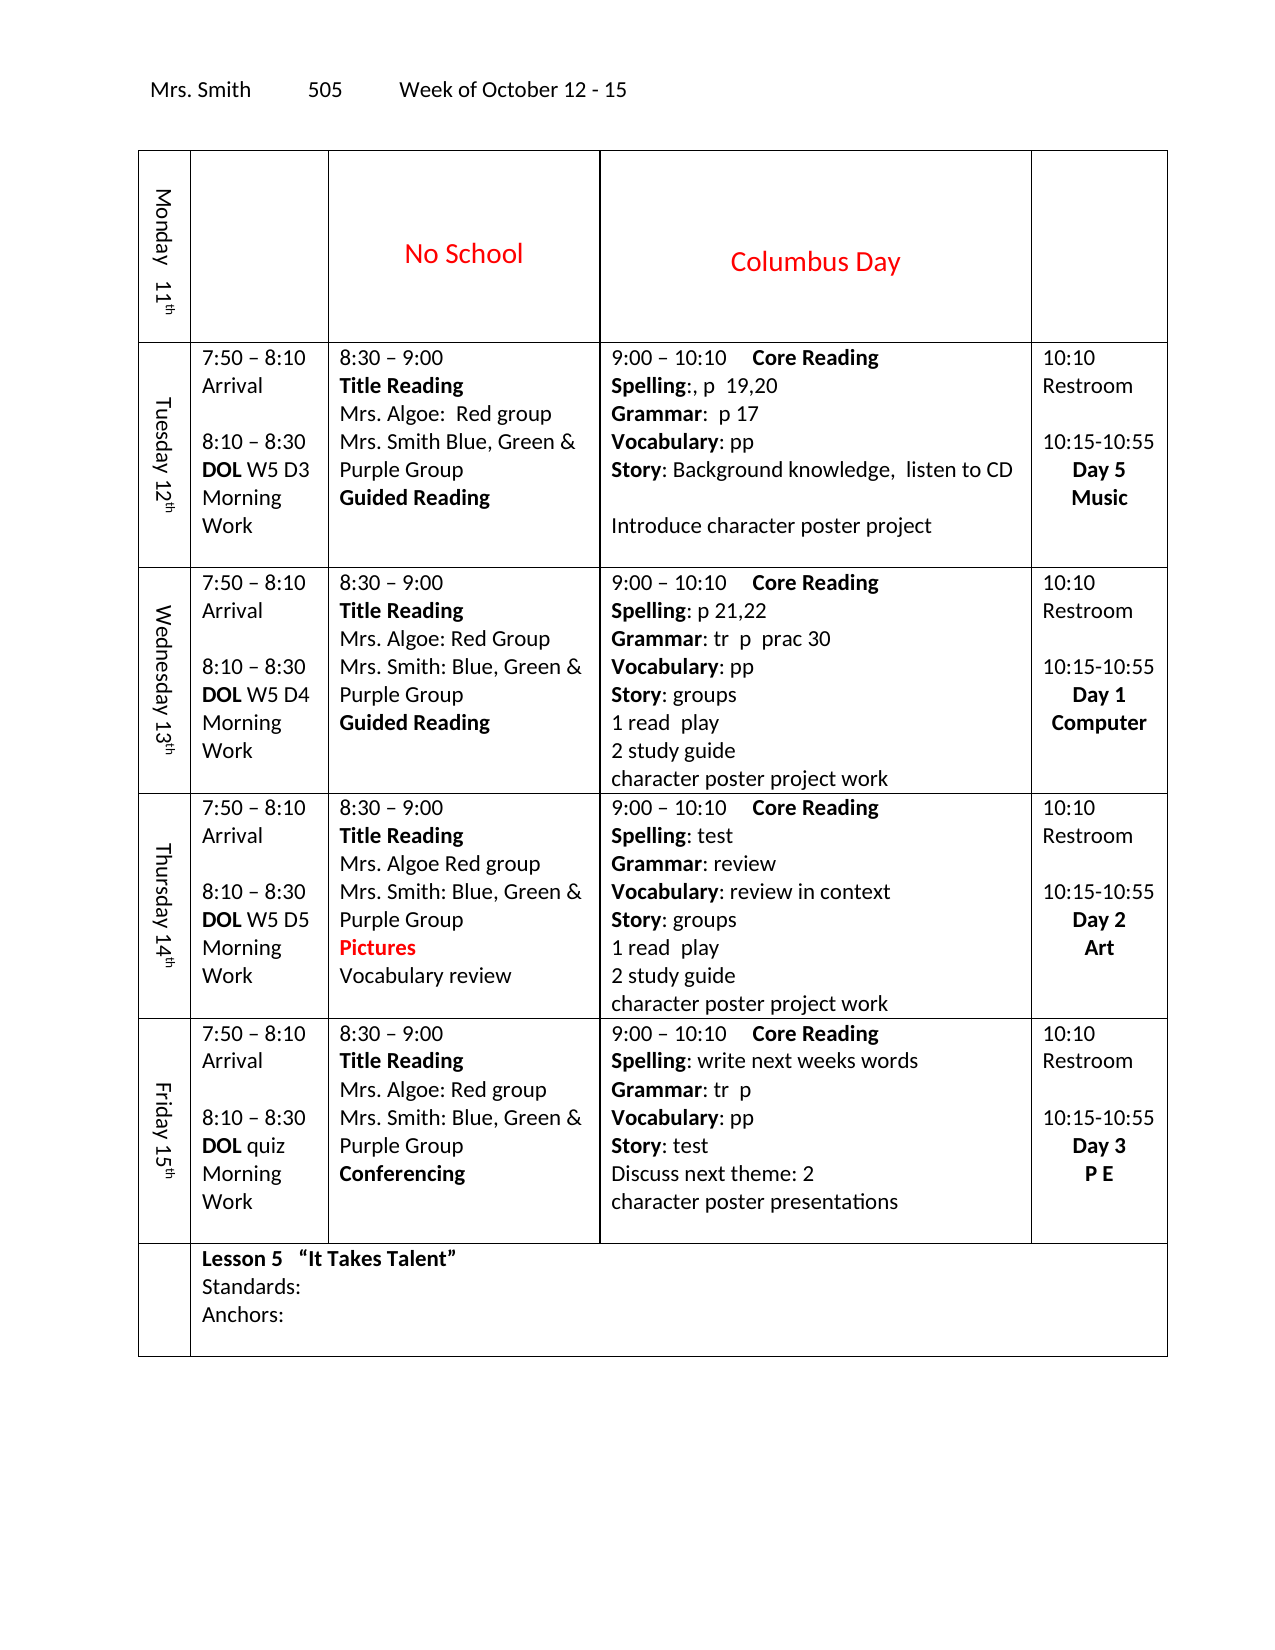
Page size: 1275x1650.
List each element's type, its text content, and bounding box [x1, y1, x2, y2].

table_cell 7:50 – 8:10 Arrival 8:10 – 8:30 DOL W5 D5 Morning Work [191, 794, 328, 1018]
table_cell 10:10 Restroom 10:15-10:55 Day 2 Art [1032, 794, 1167, 1018]
table_cell Wednesday 13th [139, 568, 190, 792]
table_cell Lesson 5 “It Takes Talent” Standards: Anchors: [191, 1244, 1167, 1356]
table_cell 7:50 – 8:10 Arrival 8:10 – 8:30 DOL W5 D4 Morning Work [191, 568, 328, 792]
table_cell Friday 15th [139, 1019, 190, 1243]
table_cell 10:10 Restroom 10:15-10:55 Day 1 Computer [1032, 568, 1167, 792]
table_cell 7:50 – 8:10 Arrival 8:10 – 8:30 DOL quiz Morning Work [191, 1019, 328, 1243]
table_cell 9:00 – 10:10 Core Reading Spelling:, p 19,20 Grammar: p 17 Vocabulary: pp Story: Background knowledge, listen to CD Introduce character poster project [601, 343, 1031, 567]
table_cell Thursday 14th [139, 794, 190, 1018]
table_cell 8:30 – 9:00 Title Reading Mrs. Algoe Red group Mrs. Smith: Blue, Green & Purple Group Pictures Vocabulary review [329, 794, 599, 1018]
table_cell 9:00 – 10:10 Core Reading Spelling: write next weeks words Grammar: tr p Vocabulary: pp Story: test Discuss next theme: 2 character poster presentations [601, 1019, 1031, 1243]
table_cell 8:30 – 9:00 Title Reading Mrs. Algoe: Red Group Mrs. Smith: Blue, Green & Purple Group Guided Reading [329, 568, 599, 792]
table_cell 10:10 Restroom 10:15-10:55 Day 5 Music [1032, 343, 1167, 567]
table_cell 9:00 – 10:10 Core Reading Spelling: test Grammar: review Vocabulary: review in context Story: groups 1 read play 2 study guide character poster project work [601, 794, 1031, 1018]
table_header Columbus Day [601, 151, 1031, 342]
table_header No School [329, 151, 599, 342]
table_cell 9:00 – 10:10 Core Reading Spelling: p 21,22 Grammar: tr p prac 30 Vocabulary: pp Story: groups 1 read play 2 study guide character poster project work [601, 568, 1031, 792]
table_cell 10:10 Restroom 10:15-10:55 Day 3 P E [1032, 1019, 1167, 1243]
table_header [1032, 151, 1167, 342]
table_header Monday 11th [139, 151, 190, 342]
table_cell Tuesday 12th [139, 343, 190, 567]
table_header [191, 151, 328, 342]
table_cell [139, 1244, 190, 1356]
table_cell 8:30 – 9:00 Title Reading Mrs. Algoe: Red group Mrs. Smith Blue, Green & Purple Group Guided Reading [329, 343, 599, 567]
table_cell 8:30 – 9:00 Title Reading Mrs. Algoe: Red group Mrs. Smith: Blue, Green & Purple Group Conferencing [329, 1019, 599, 1243]
table_cell 7:50 – 8:10 Arrival 8:10 – 8:30 DOL W5 D3 Morning Work [191, 343, 328, 567]
